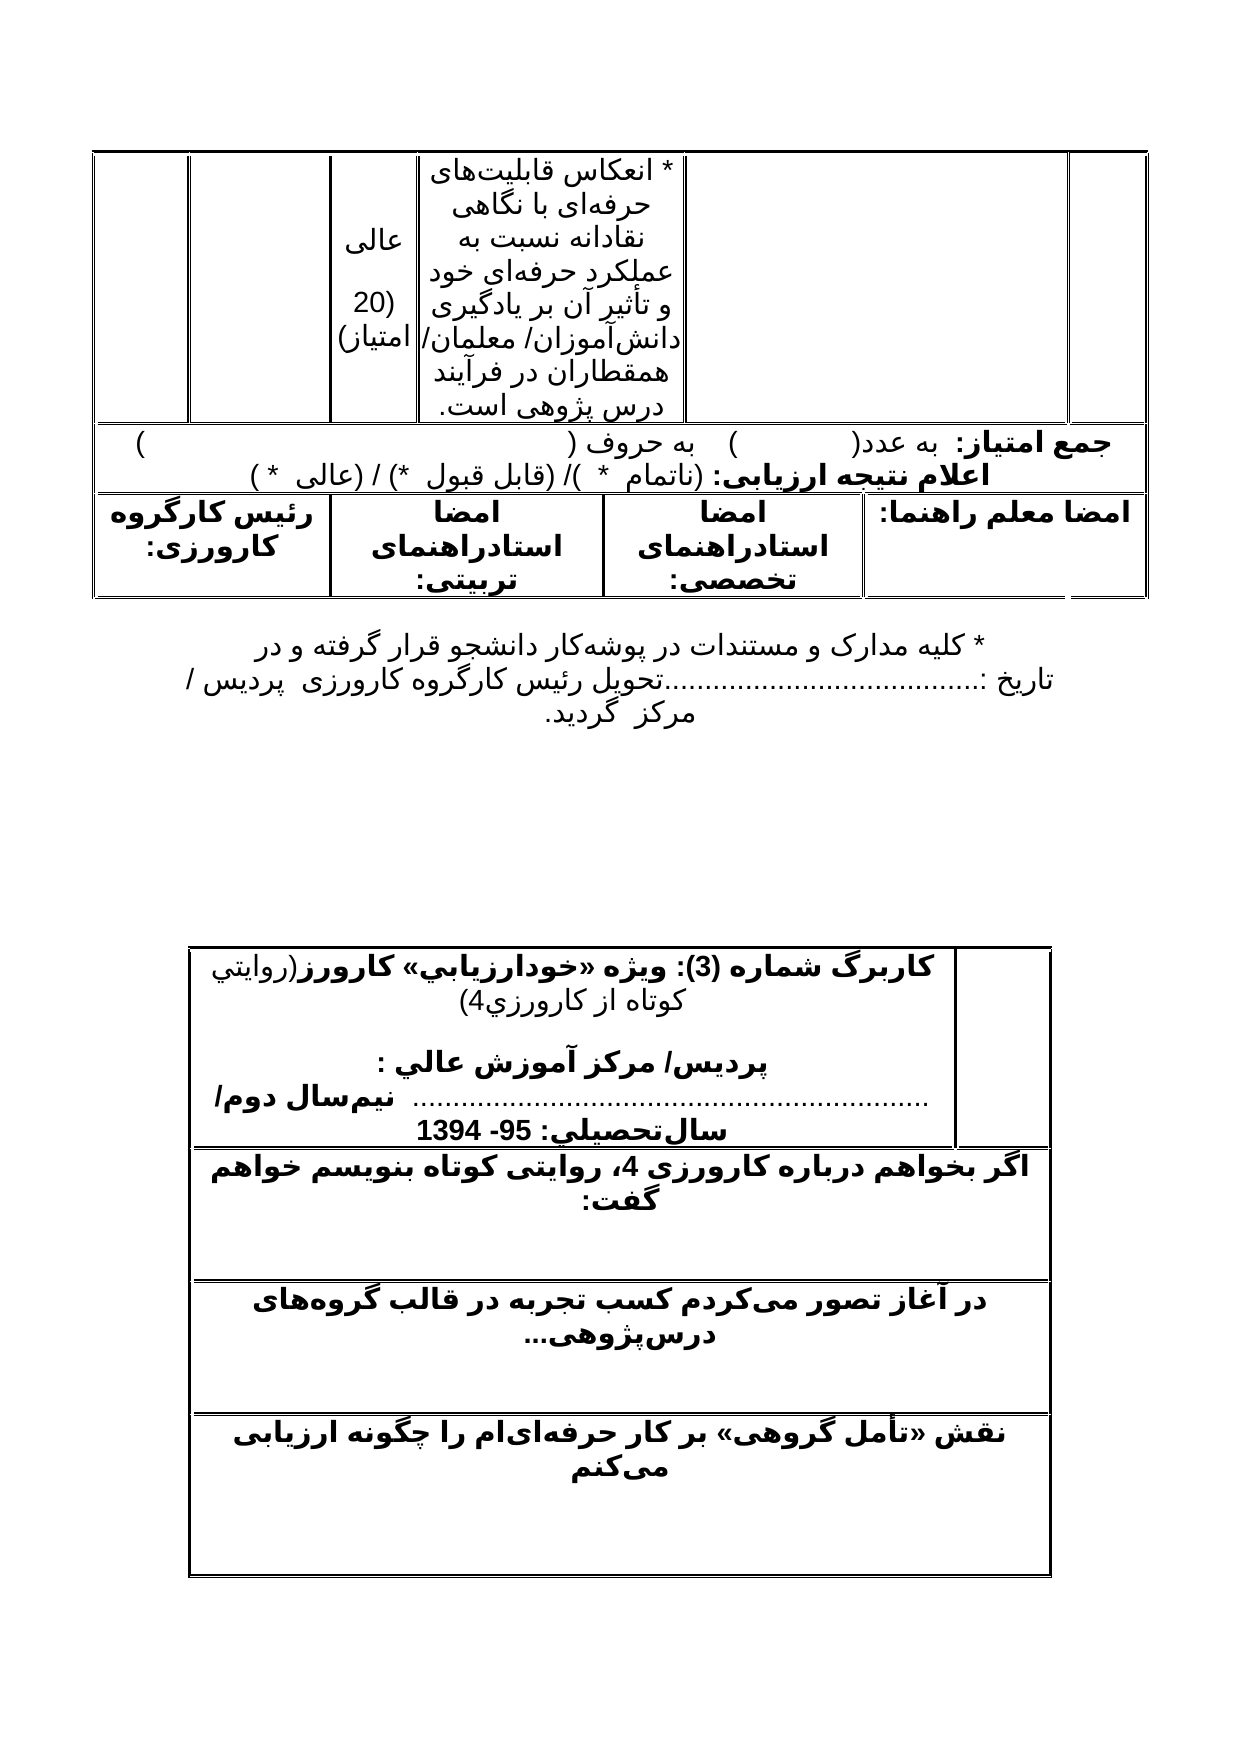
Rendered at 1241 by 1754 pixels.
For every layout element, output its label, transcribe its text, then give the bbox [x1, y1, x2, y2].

table_header كاربرگ شماره (3): ويژه «خودارزيابي» كارورز(روايتي كوتاه از كارورزي4) پرديس/ مركز آموزش عالي : ................................................................ نيم‌سال دوم/ سال‌تحصيلي: 95- 1394 [190, 949, 954, 1146]
table_cell امضا معلم راهنما: [863, 492, 1147, 596]
table_cell امضا استادراهنمای تربیتی: [332, 495, 602, 596]
table_cell * انعکاس قابلیت‌های حرفه‌ای با نگاهی نقادانه نسبت به عملکرد حرفه‌ای خود و تأثیر آن بر یادگیری دانش‌آموزان/ معلمان/ همقطاران در فرآیند درس پژوهی است. [418, 152, 685, 422]
table_header [957, 949, 1051, 1146]
table_cell عالی (20 امتیاز) [331, 152, 418, 422]
table_cell امضا استادراهنمای تخصصی: [603, 492, 863, 596]
table_cell رئيس كارگروه کارورزی: [94, 492, 331, 596]
text * کلیه مدارک و مستندات در پوشه‌کار دانشجو قرار گرفته و در تاریخ :.......................................تحویل رئيس كارگروه کارورزی پردیس / مرکز گردید. [150, 628, 1090, 729]
table_cell جمع امتیاز: به عدد( ) به حروف ( ) اعلام نتیجه ارزیابی: (ناتمام * )/ (قابل قبول *) / (عالی * ) [94, 422, 1147, 492]
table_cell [191, 1412, 1050, 1574]
table_cell اگر بخواهم درباره کارورزی 4، روایتی کوتاه بنویسم خواهم گفت: [191, 1146, 1050, 1279]
table_cell در آغاز تصور می‌کردم کسب تجربه در قالب گروه‌های درس‌پژوهی... [191, 1279, 1050, 1412]
